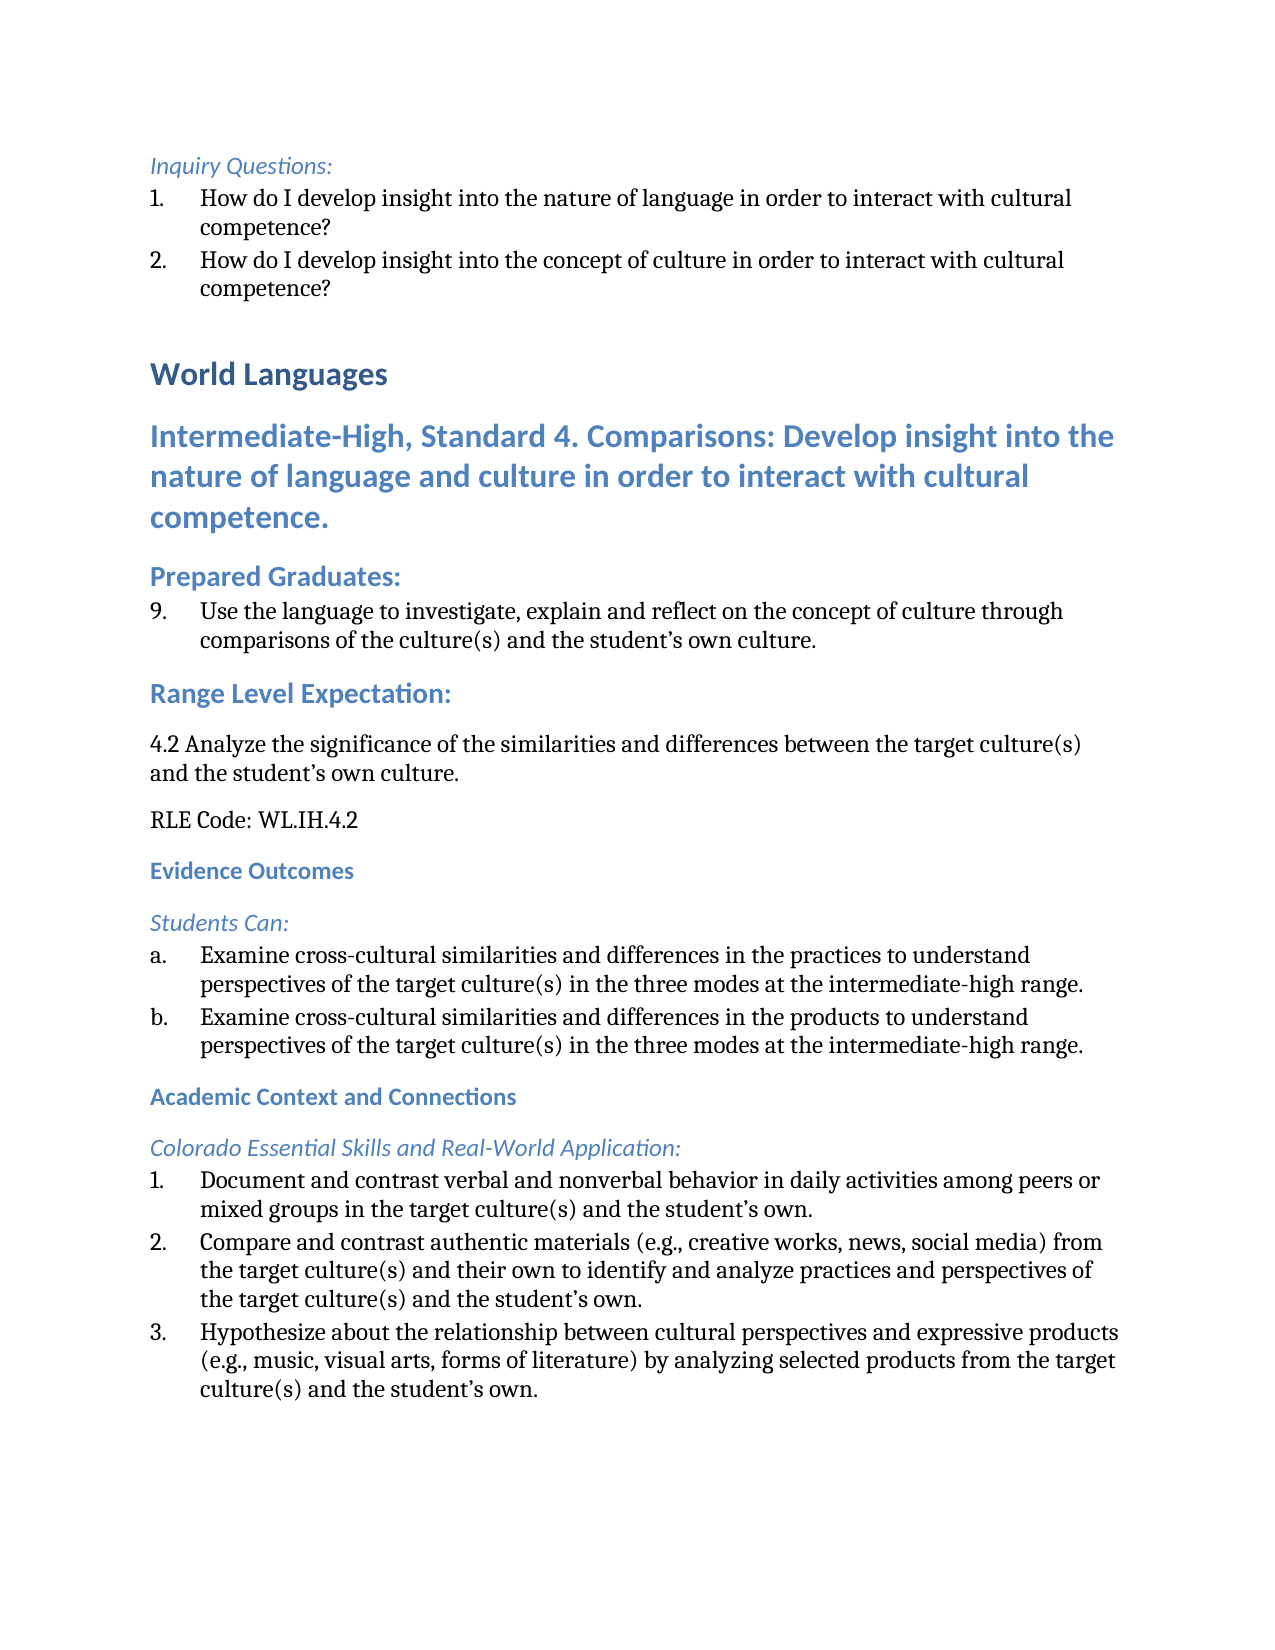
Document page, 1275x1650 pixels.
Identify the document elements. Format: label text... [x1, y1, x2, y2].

subtitle Students Can: [150, 907, 1125, 937]
list Examine cross-cultural similarities and differences in the practices to understand perspectives of the target culture(s) in the three modes at the intermediate-high range. [150, 941, 1125, 999]
subtitle Inquiry Questions: [150, 150, 1125, 181]
subtitle Range Level Expectation: [150, 675, 1125, 711]
subtitle Colorado Essential Skills and Real-World Application: [150, 1132, 1125, 1163]
text RLE Code: WL.IH.4.2 [150, 806, 1125, 835]
list How do I develop insight into the concept of culture in order to interact with cultural competence? [150, 246, 1125, 303]
list Use the language to investigate, explain and reflect on the concept of culture through comparisons of the culture(s) and the student’s own culture. [150, 597, 1125, 654]
text 4.2 Analyze the significance of the similarities and differences between the target culture(s) and the student’s own culture. [150, 730, 1125, 787]
subtitle Intermediate-High, Standard 4. Comparisons: Develop insight into the nature of language and culture in order to interact with cultural competence. [150, 414, 1125, 537]
subtitle Prepared Graduates: [150, 558, 1125, 593]
list Document and contrast verbal and nonverbal behavior in daily activities among peers or mixed groups in the target culture(s) and the student’s own. [150, 1166, 1125, 1224]
list Compare and contrast authentic materials (e.g., creative works, news, social media) from the target culture(s) and their own to identify and analyze practices and perspectives of the target culture(s) and the student’s own. [150, 1228, 1125, 1314]
subtitle Evidence Outcomes [150, 856, 1125, 886]
list Hypothesize about the relationship between cultural perspectives and expressive products (e.g., music, visual arts, forms of literature) by analyzing selected products from the target culture(s) and the student’s own. [150, 1318, 1125, 1404]
subtitle Academic Context and Connections [150, 1081, 1125, 1111]
subtitle World Languages [150, 353, 1125, 394]
list How do I develop insight into the nature of language in order to interact with cultural competence? [150, 184, 1125, 242]
list Examine cross-cultural similarities and differences in the products to understand perspectives of the target culture(s) in the three modes at the intermediate-high range. [150, 1002, 1125, 1060]
